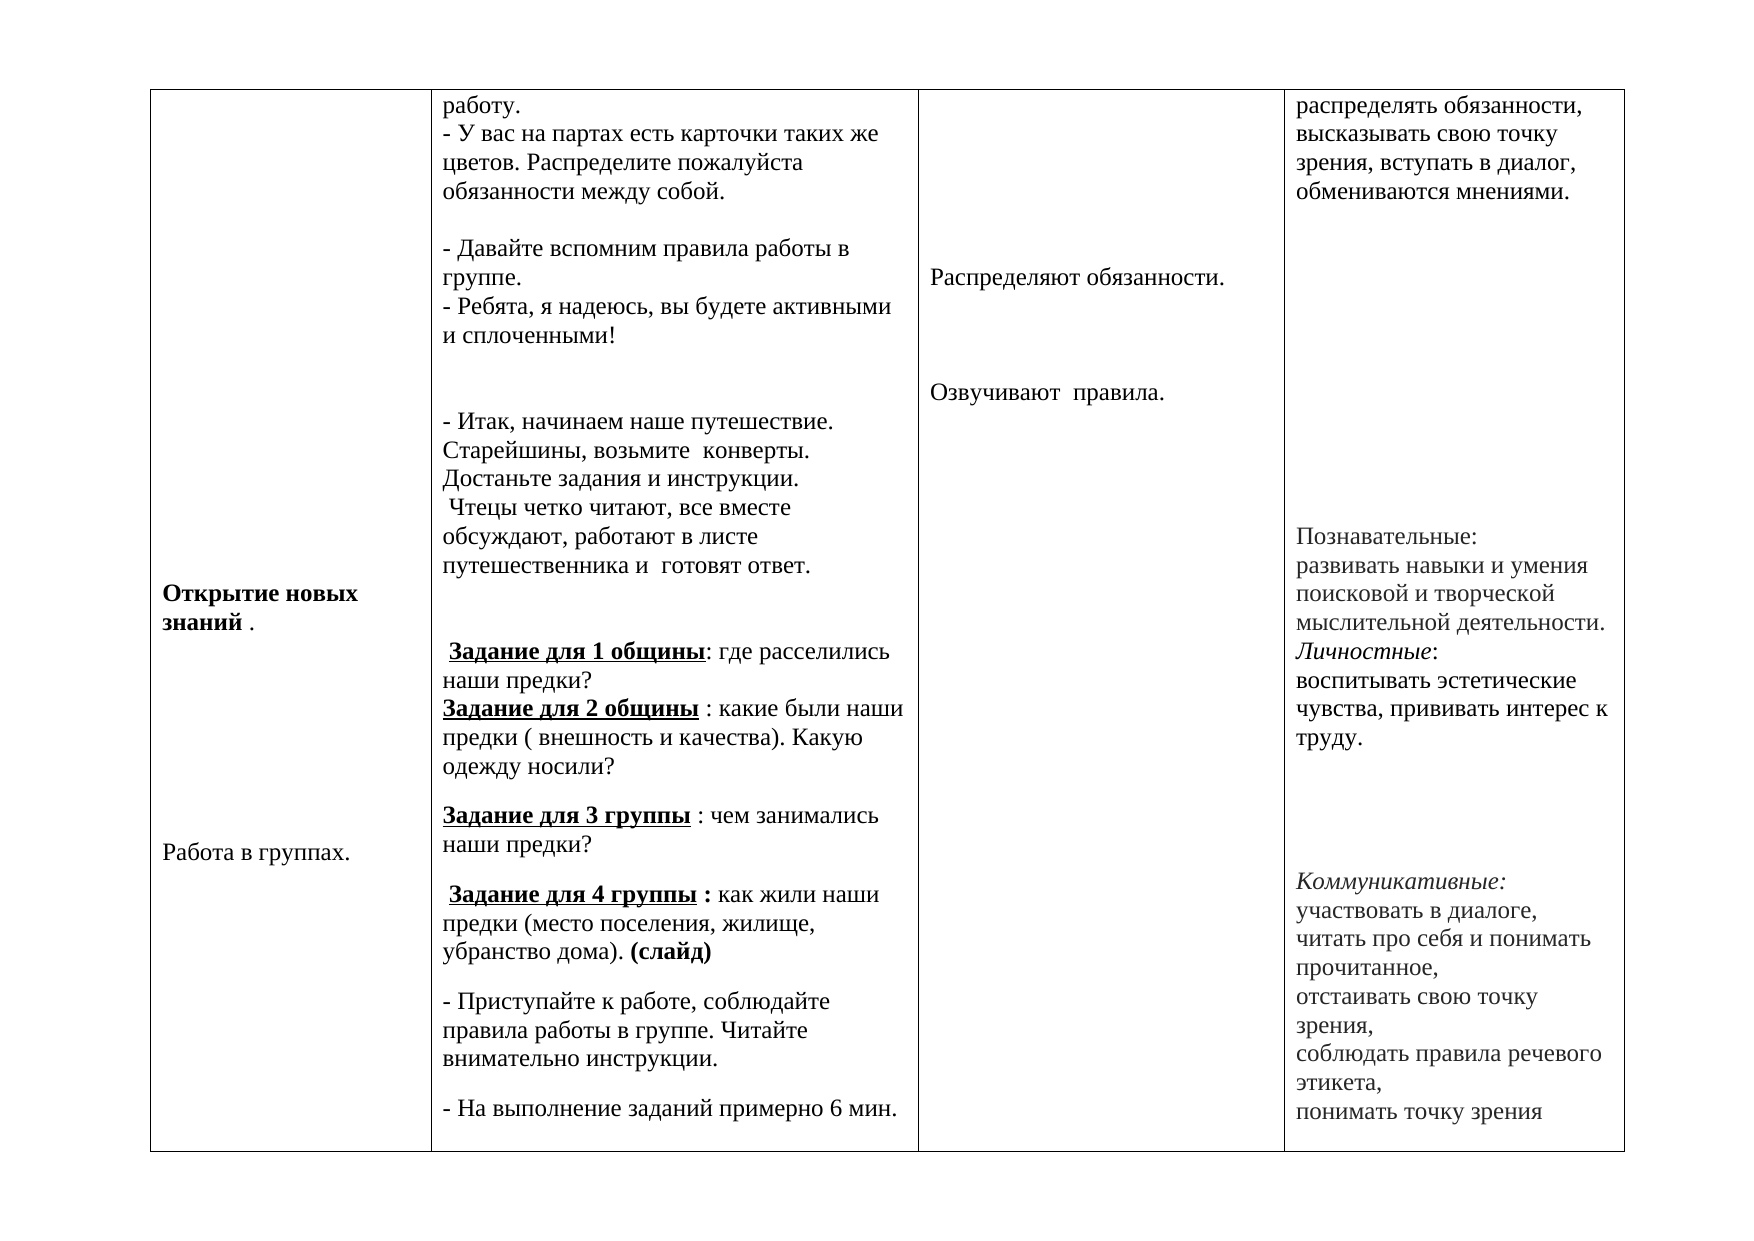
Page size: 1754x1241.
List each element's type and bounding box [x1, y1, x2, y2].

table_cell [151, 90, 431, 1151]
table_cell [919, 90, 1284, 1151]
table_cell [1285, 90, 1624, 1151]
table_cell [432, 90, 918, 1151]
